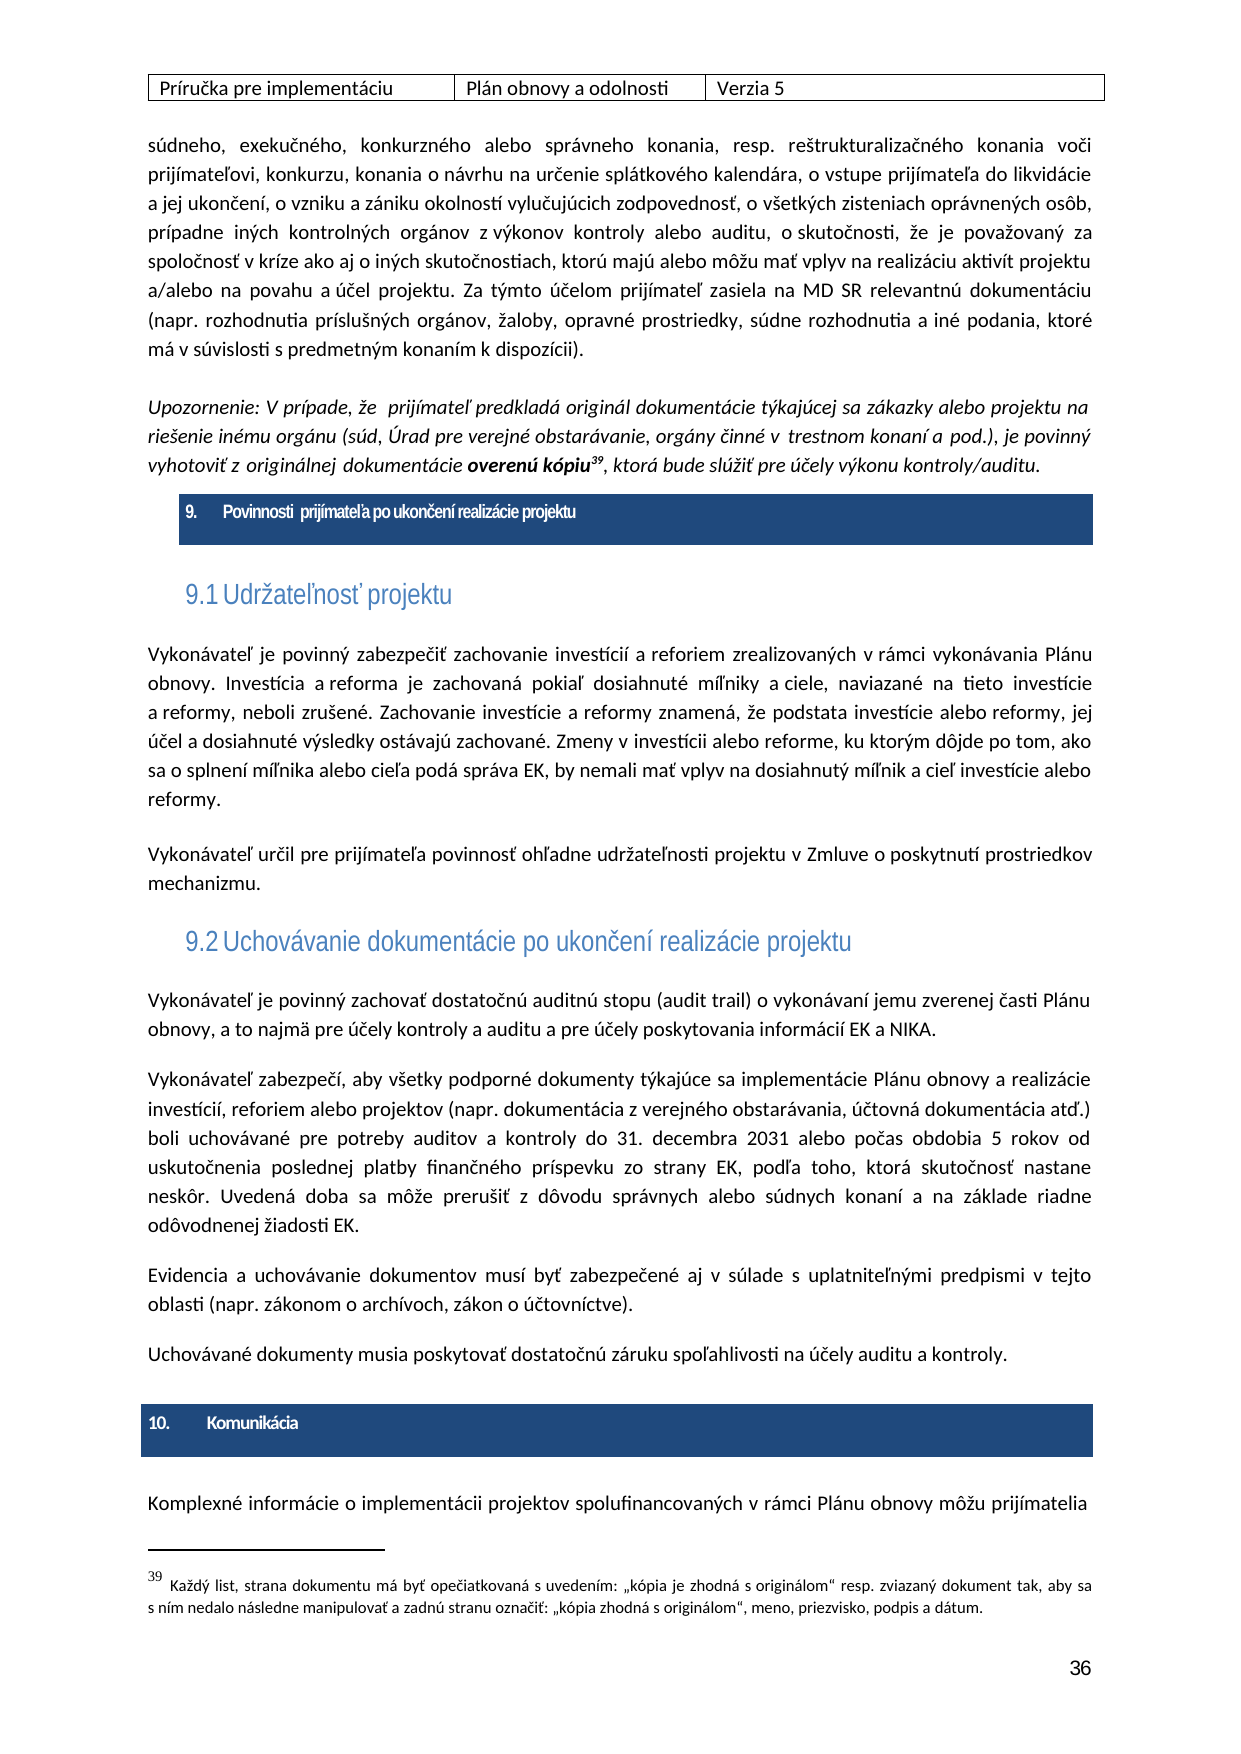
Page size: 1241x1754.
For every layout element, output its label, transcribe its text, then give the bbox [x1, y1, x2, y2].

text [148, 1490, 1093, 1515]
text Vykonávateľ zabezpečí, aby všetky podporné dokumenty týkajúce sa implementácie Plánu obnovy a realizácie investícií, reforiem alebo projektov (napr. dokumentácia z verejného obstarávania, účtovná dokumentácia atď.) boli uchovávané pre potreby auditov a kontroly do 31. decembra 2031 alebo počas obdobia 5 rokov od uskutočnenia poslednej platby finančného príspevku zo strany EK, podľa toho, ktorá skutočnosť nastane neskôr. Uvedená doba sa môže prerušiť z dôvodu správnych alebo súdnych konaní a na základe riadne odôvodnenej žiadosti EK. [148, 1067, 1093, 1238]
text Upozornenie: V prípade, že prijímateľ predkladá originál dokumentácie týkajúcej sa zákazky alebo projektu na riešenie inému orgánu (súd, Úrad pre verejné obstarávanie, orgány činné v trestnom konaní a pod.), je povinný vyhotoviť z originálnej dokumentácie overenú kópiu, ktorá bude slúžiť pre účely výkonu kontroly/auditu. [148, 394, 1093, 478]
subtitle Povinnosti prijímateľa po ukončení realizácie projektu [179, 494, 1093, 545]
text Vykonávateľ je povinný zachovať dostatočnú auditnú stopu (audit trail) o vykonávaní jemu zverenej časti Plánu obnovy, a to najmä pre účely kontroly a auditu a pre účely poskytovania informácií EK a NIKA. [148, 987, 1093, 1042]
text Uchovávané dokumenty musia poskytovať dostatočnú záruku spoľahlivosti na účely auditu a kontroly. [148, 1342, 1093, 1367]
subtitle Uchovávanie dokumentácie po ukončení realizácie projektu [185, 924, 1093, 957]
text Vykonávateľ určil pre prijímateľa povinnosť ohľadne udržateľnosti projektu v Zmluve o poskytnutí prostriedkov mechanizmu. [148, 841, 1093, 895]
subtitle Komunikácia [141, 1404, 1093, 1457]
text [148, 132, 1093, 361]
subtitle Udržateľnosť projektu [185, 577, 1093, 611]
text Vykonávateľ je povinný zabezpečiť zachovanie investícií a reforiem zrealizovaných v rámci vykonávania Plánu obnovy. Investícia a reforma je zachovaná pokiaľ dosiahnuté míľniky a ciele, naviazané na tieto investície a reformy, neboli zrušené. Zachovanie investície a reformy znamená, že podstata investície alebo reformy, jej účel a dosiahnuté výsledky ostávajú zachované. Zmeny v investícii alebo reforme, ku ktorým dôjde po tom, ako sa o splnení míľnika alebo cieľa podá správa EK, by nemali mať vplyv na dosiahnutý míľnik a cieľ investície alebo reformy. [148, 641, 1093, 812]
text Evidencia a uchovávanie dokumentov musí byť zabezpečené aj v súlade s uplatniteľnými predpismi v tejto oblasti (napr. zákonom o archívoch, zákon o účtovníctve). [148, 1262, 1093, 1317]
